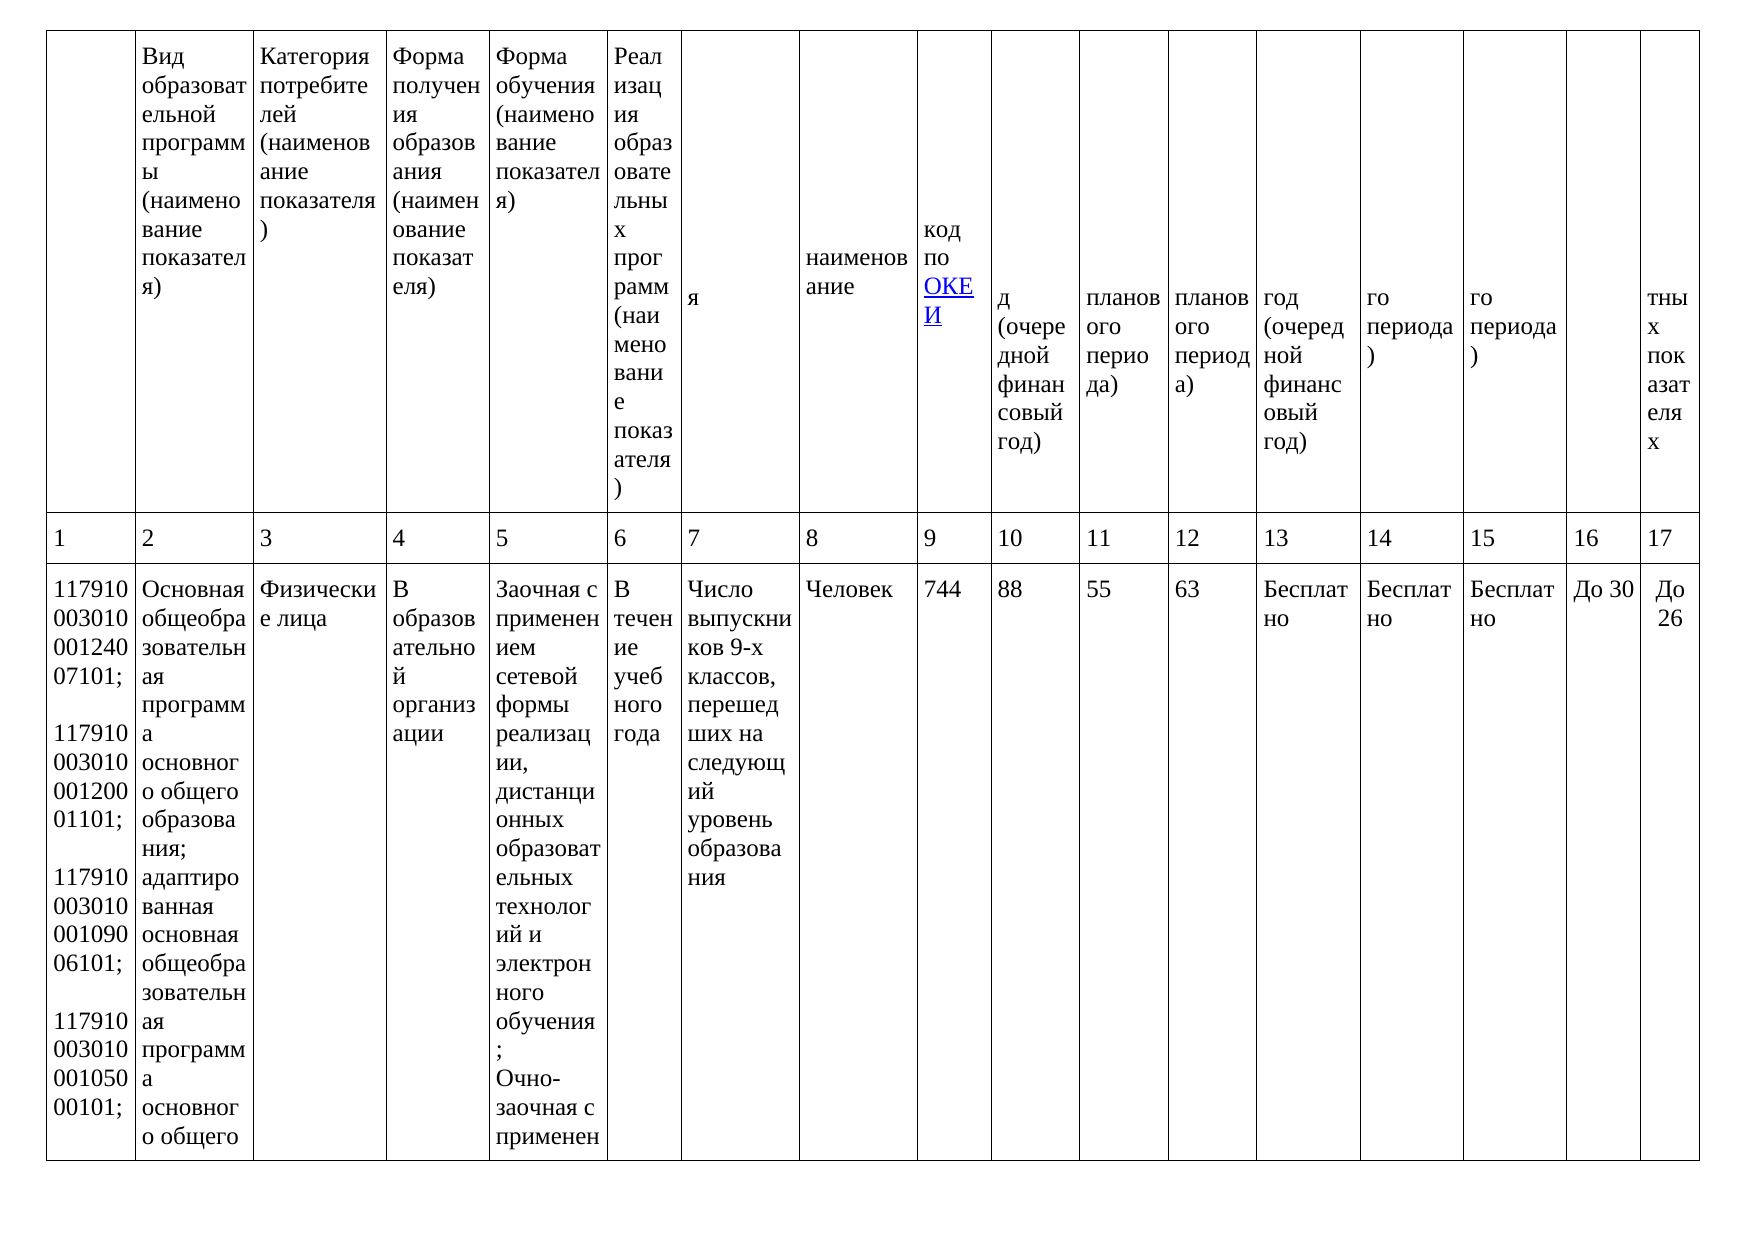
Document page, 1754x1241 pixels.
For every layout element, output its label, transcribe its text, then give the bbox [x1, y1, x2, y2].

table_cell Форма получения образования (наименование показателя) [387, 31, 489, 512]
table_cell 11 [1080, 513, 1168, 563]
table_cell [387, 564, 489, 1160]
table_cell 14 [1361, 513, 1463, 563]
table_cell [490, 564, 607, 1160]
table_cell 12 [1169, 513, 1256, 563]
table_cell 63 [1169, 564, 1256, 1160]
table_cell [47, 564, 135, 1160]
table_cell До 26 [1641, 564, 1699, 1160]
table_cell 9 [918, 513, 991, 563]
table_cell 55 [1080, 564, 1168, 1160]
table_cell 3 [254, 513, 386, 563]
table_cell Человек [800, 564, 917, 1160]
table_cell 8 [800, 513, 917, 563]
table_cell 88 [992, 564, 1079, 1160]
table_cell 10 [992, 513, 1079, 563]
table_cell Категория потребителей (наименование показателя) [254, 31, 386, 512]
table_cell Форма обучения (наименование показателя) [490, 31, 607, 512]
table_cell код по ОКЕИ [918, 31, 991, 512]
table_cell 13 [1257, 513, 1360, 563]
table_cell До 30 [1567, 564, 1640, 1160]
table_cell 2 [136, 513, 253, 563]
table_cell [136, 564, 253, 1160]
table_cell Бесплат но [1361, 564, 1463, 1160]
table_cell 16 [1567, 513, 1640, 563]
table_cell Бесплат но [1464, 564, 1566, 1160]
table_cell Вид образовательной программы (наименование показателя) [136, 31, 253, 512]
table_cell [608, 564, 681, 1160]
table_cell 6 [608, 513, 681, 563]
table_cell Реализация образовательных программ (наименование показателя) [608, 31, 681, 512]
table_cell Бесплат но [1257, 564, 1360, 1160]
table_cell 744 [918, 564, 991, 1160]
table_cell 7 [682, 513, 799, 563]
table_cell 4 [387, 513, 489, 563]
table_cell 17 [1641, 513, 1699, 563]
table_cell 1 [47, 513, 135, 563]
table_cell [682, 564, 799, 1160]
table_cell 5 [490, 513, 607, 563]
table_cell Физические лица [254, 564, 386, 1160]
table_cell 15 [1464, 513, 1566, 563]
table_cell наименование [800, 31, 917, 512]
